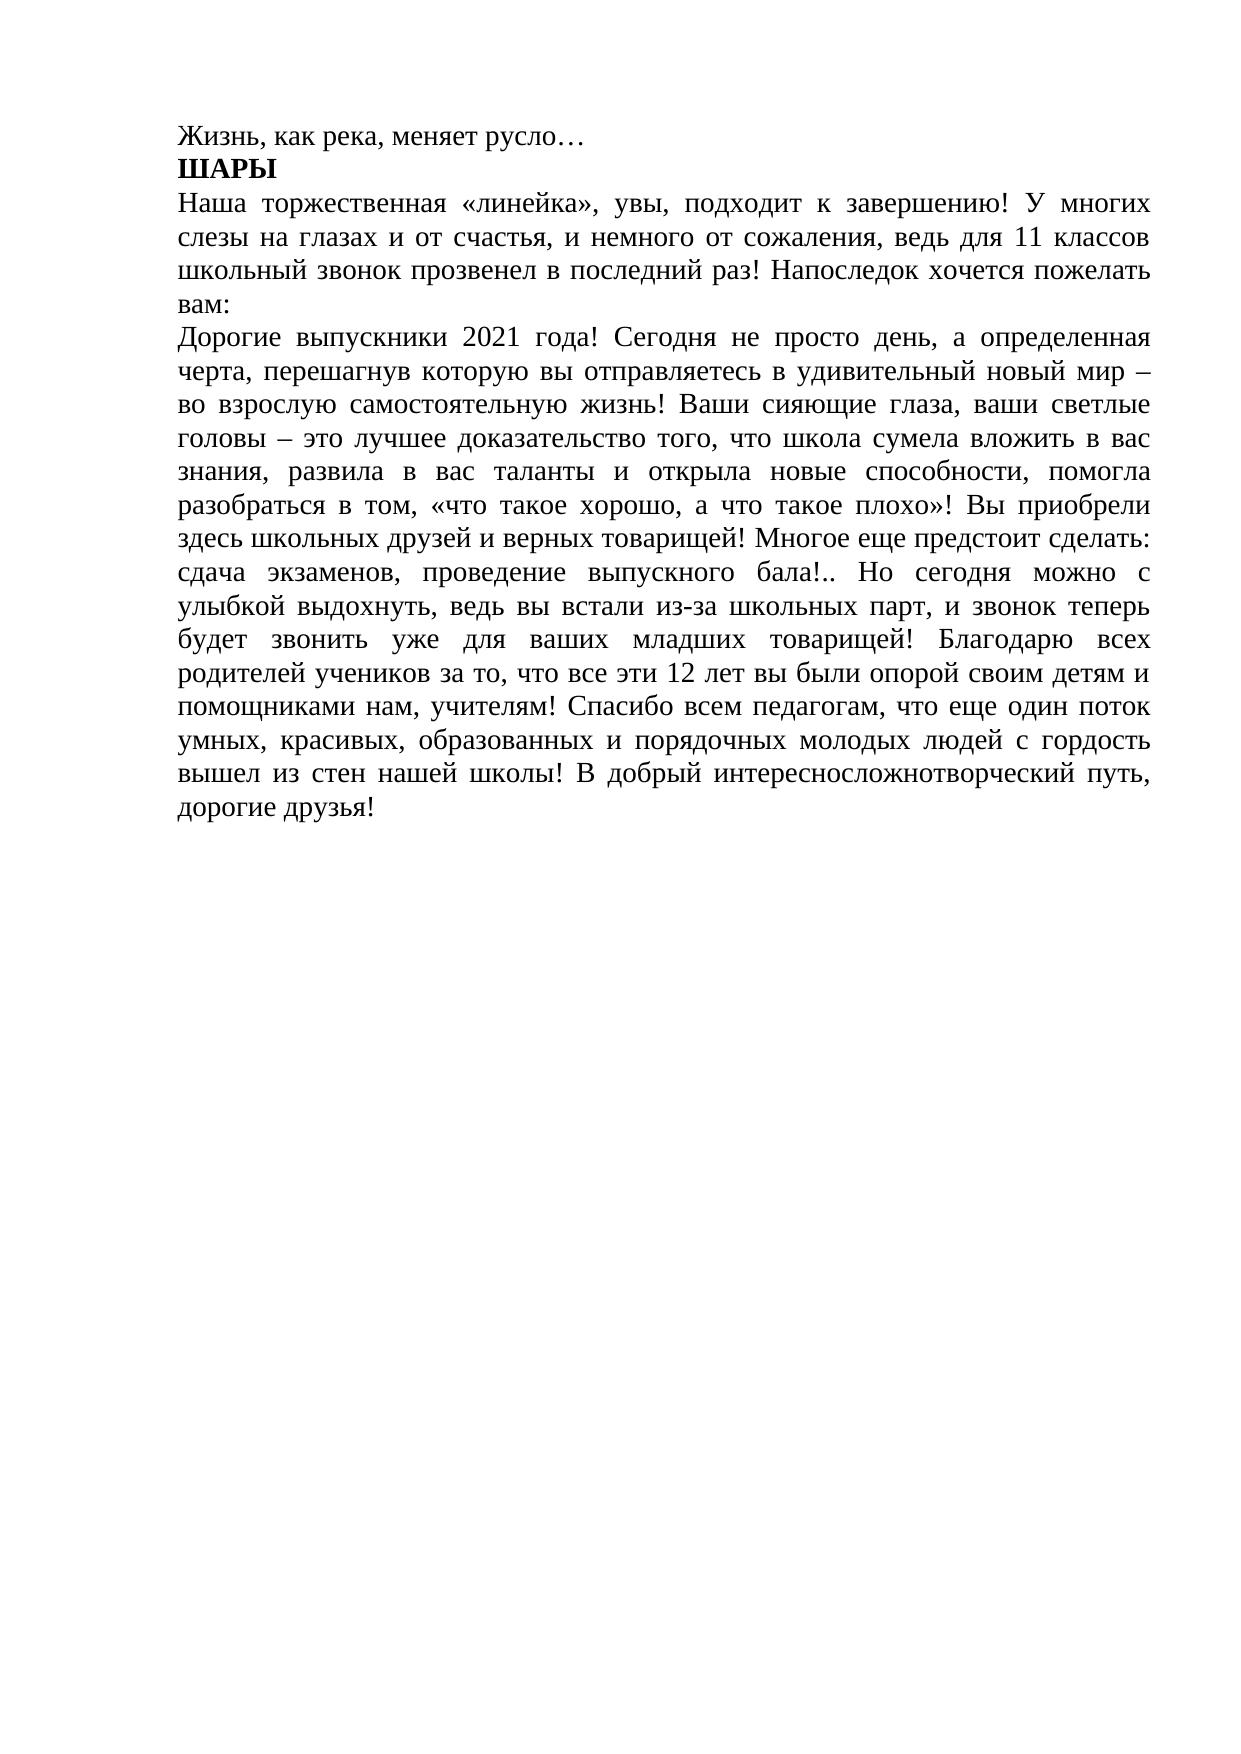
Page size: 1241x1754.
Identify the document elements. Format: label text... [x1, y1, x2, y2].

text Жизнь, как река, меняет русло… [177, 118, 1152, 152]
text Наша торжественная «линейка», увы, подходит к завершению! У многих слезы на глазах и от счастья, и немного от сожаления, ведь для 11 классов школьный звонок прозвенел в последний раз! Напоследок хочется пожелать вам: [177, 185, 1152, 319]
text ШАРЫ [177, 152, 1152, 185]
text Дорогие выпускники 2021 года! Сегодня не просто день, а определенная черта, перешагнув которую вы отправляетесь в удивительный новый мир – во взрослую самостоятельную жизнь! Ваши сияющие глаза, ваши светлые головы – это лучшее доказательство того, что школа сумела вложить в вас знания, развила в вас таланты и открыла новые способности, помогла разобраться в том, «что такое хорошо, а что такое плохо»! Вы приобрели здесь школьных друзей и верных товарищей! Многое еще предстоит сделать: сдача экзаменов, проведение выпускного бала!.. Но сегодня можно с улыбкой выдохнуть, ведь вы встали из-за школьных парт, и звонок теперь будет звонить уже для ваших младших товарищей! Благодарю всех родителей учеников за то, что все эти 12 лет вы были опорой своим детям и помощниками нам, учителям! Спасибо всем педагогам, что еще один поток умных, красивых, образованных и порядочных молодых людей с гордость вышел из стен нашей школы! В добрый интересносложнотворческий путь, дорогие друзья! [177, 319, 1152, 822]
